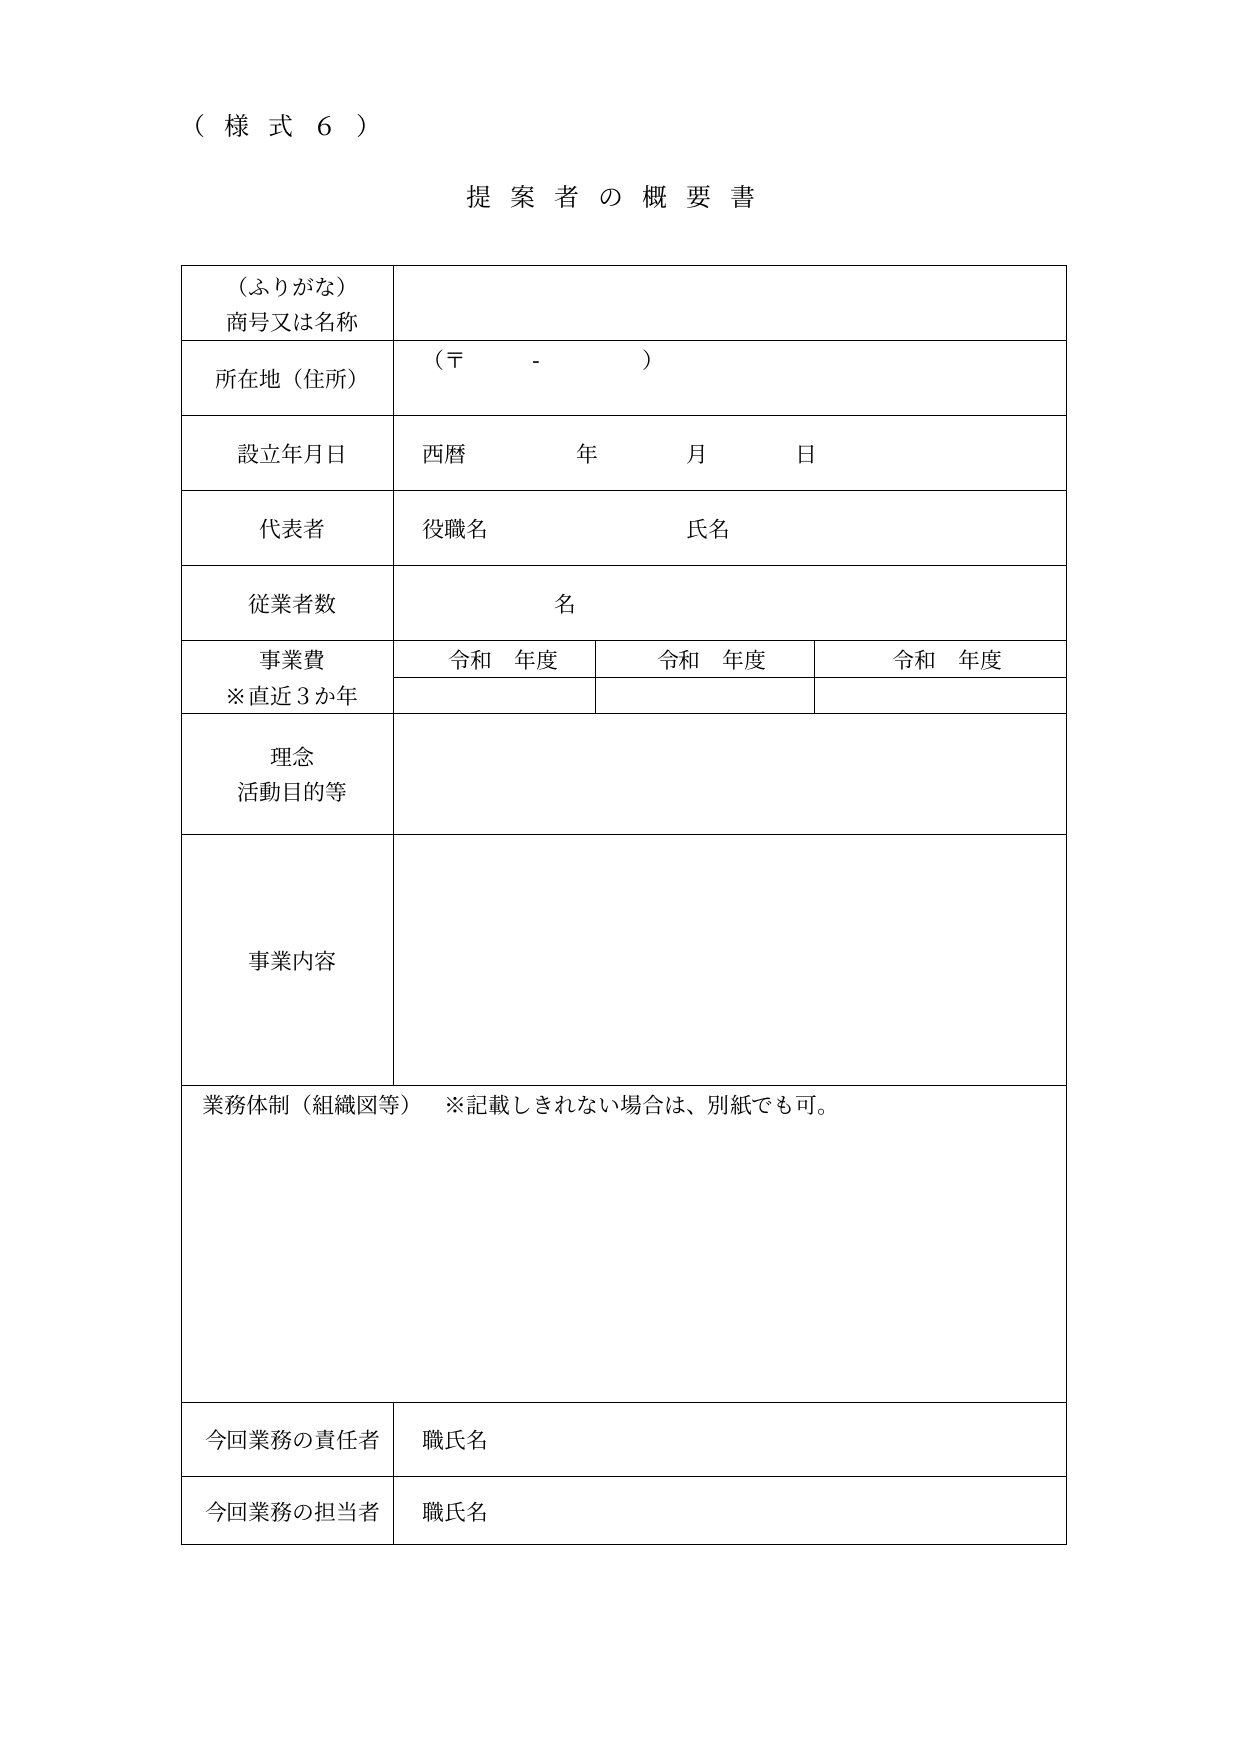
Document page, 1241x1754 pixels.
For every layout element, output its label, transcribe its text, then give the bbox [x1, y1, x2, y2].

table_cell （〒 - ） [394, 341, 1066, 415]
table_cell 職氏名 [394, 1403, 1066, 1476]
table_cell 名 [394, 566, 1066, 640]
table_cell 令和 年度 [815, 641, 1066, 677]
table_cell [815, 678, 1066, 713]
table_cell 事業費 ※直近３か年 [182, 641, 393, 713]
table_cell 職氏名 [394, 1477, 1066, 1544]
table_cell 役職名 氏名 [394, 491, 1066, 565]
table_cell 業務体制（組織図等） ※記載しきれない場合は、別紙でも可。 [182, 1086, 1066, 1402]
text 提案者の概要書 [181, 160, 1060, 230]
table_cell 代表者 [182, 491, 393, 565]
table_cell 今回業務の担当者 [182, 1477, 393, 1544]
table_cell 西暦 年 月 日 [394, 416, 1066, 490]
text （様式６） [181, 90, 1060, 160]
table_header （ふりがな） 商号又は名称 [182, 266, 393, 340]
table_cell 令和 年度 [394, 641, 595, 677]
table_cell [596, 678, 814, 713]
table_cell [394, 835, 1066, 1085]
table_cell 令和 年度 [596, 641, 814, 677]
table_cell [394, 678, 595, 713]
table_cell 事業内容 [182, 835, 393, 1085]
table_header [394, 266, 1066, 340]
table_cell 所在地（住所） [182, 341, 393, 415]
table_cell [394, 714, 1066, 834]
table_cell 設立年月日 [182, 416, 393, 490]
table_cell 今回業務の責任者 [182, 1403, 393, 1476]
table_cell 従業者数 [182, 566, 393, 640]
table_cell 理念 活動目的等 [182, 714, 393, 834]
